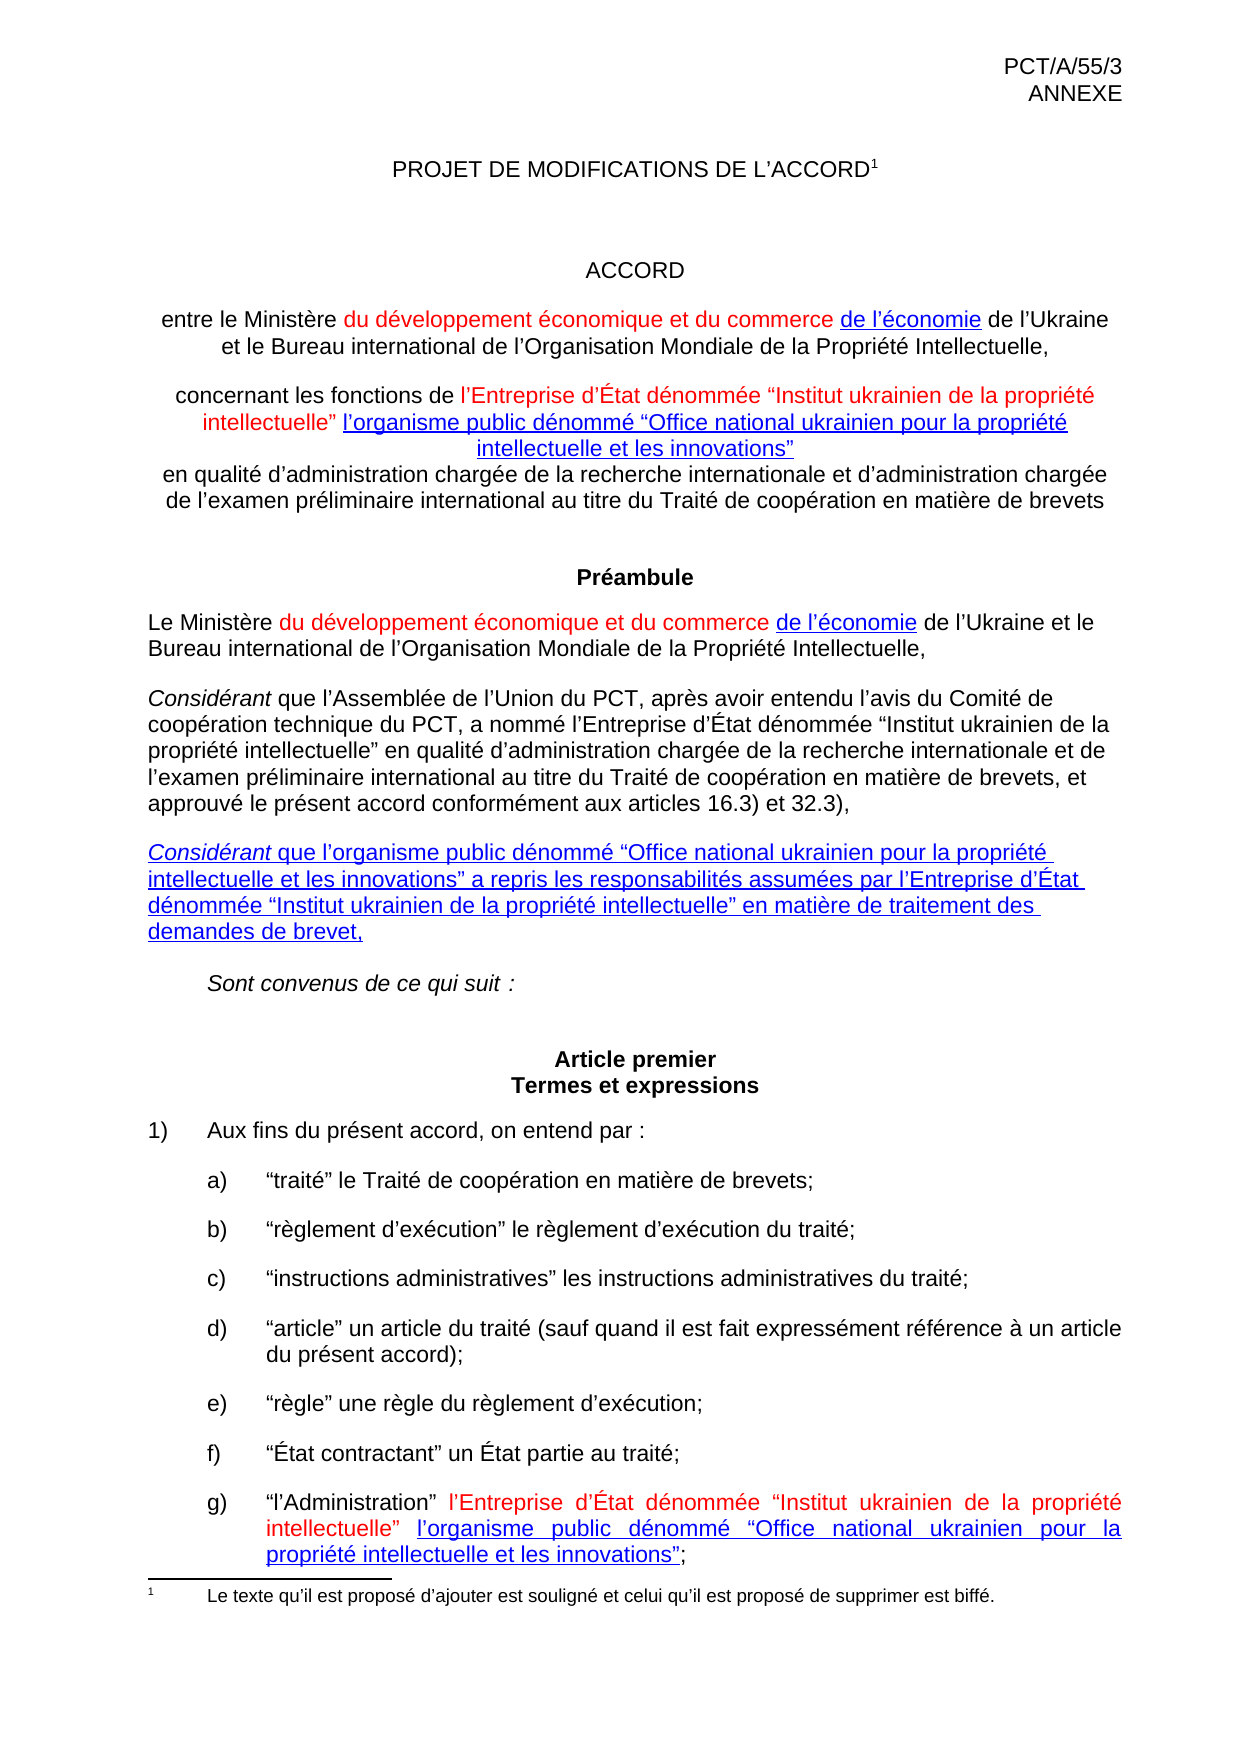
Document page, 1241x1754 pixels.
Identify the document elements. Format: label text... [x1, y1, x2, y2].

text f) “État contractant” un État partie au traité; [207, 1439, 1122, 1466]
text Projet de modifications de l’Accord [148, 156, 1122, 182]
text c) “instructions administratives” les instructions administratives du traité; [207, 1265, 1122, 1292]
text concernant les fonctions de l’Entreprise d’État dénommée “Institut ukrainien de la propriété intellectuelle” l’organisme public dénommé “Office national ukrainien pour la propriété intellectuelle et les innovations” en qualité d’administration chargée de la recherche internationale et d’administration chargée de l’examen préliminaire international au titre du Traité de coopération en matière de brevets [148, 382, 1122, 514]
subtitle Article premier Termes et expressions [148, 1046, 1122, 1099]
text Considérant que l’Assemblée de l’Union du PCT, après avoir entendu l’avis du Comité de coopération technique du PCT, a nommé l’Entreprise d’État dénommée “Institut ukrainien de la propriété intellectuelle” en qualité d’administration chargée de la recherche internationale et de l’examen préliminaire international au titre du Traité de coopération en matière de brevets, et approuvé le présent accord conformément aux articles 16.3) et 32.3), [148, 684, 1122, 816]
text Considérant que l’organisme public dénommé “Office national ukrainien pour la propriété intellectuelle et les innovations” a repris les responsabilités assumées par l’Entreprise d’État dénommée “Institut ukrainien de la propriété intellectuelle” en matière de traitement des demandes de brevet, [148, 839, 1122, 945]
text d) “article” un article du traité (sauf quand il est fait expressément référence à un article du présent accord); [207, 1314, 1122, 1367]
text Sont convenus de ce qui suit : [207, 970, 1122, 996]
subtitle Préambule [148, 564, 1122, 590]
text a) “traité” le Traité de coopération en matière de brevets; [207, 1167, 1122, 1193]
text b) “règlement d’exécution” le règlement d’exécution du traité; [207, 1216, 1122, 1242]
text 1) Aux fins du présent accord, on entend par : [148, 1117, 1122, 1144]
text Accord [148, 257, 1122, 283]
text g) “l’Administration” l’Entreprise d’État dénommée “Institut ukrainien de la propriété intellectuelle” l’organisme public dénommé “Office national ukrainien pour la propriété intellectuelle et les innovations”; [207, 1489, 1122, 1568]
text entre le Ministère du développement économique et du commerce de l’économie de l’Ukraine et le Bureau international de l’Organisation Mondiale de la Propriété Intellectuelle, [148, 306, 1122, 359]
text Le Ministère du développement économique et du commerce de l’économie de l’Ukraine et le Bureau international de l’Organisation Mondiale de la Propriété Intellectuelle, [148, 609, 1122, 662]
text e) “règle” une règle du règlement d’exécution; [207, 1390, 1122, 1417]
